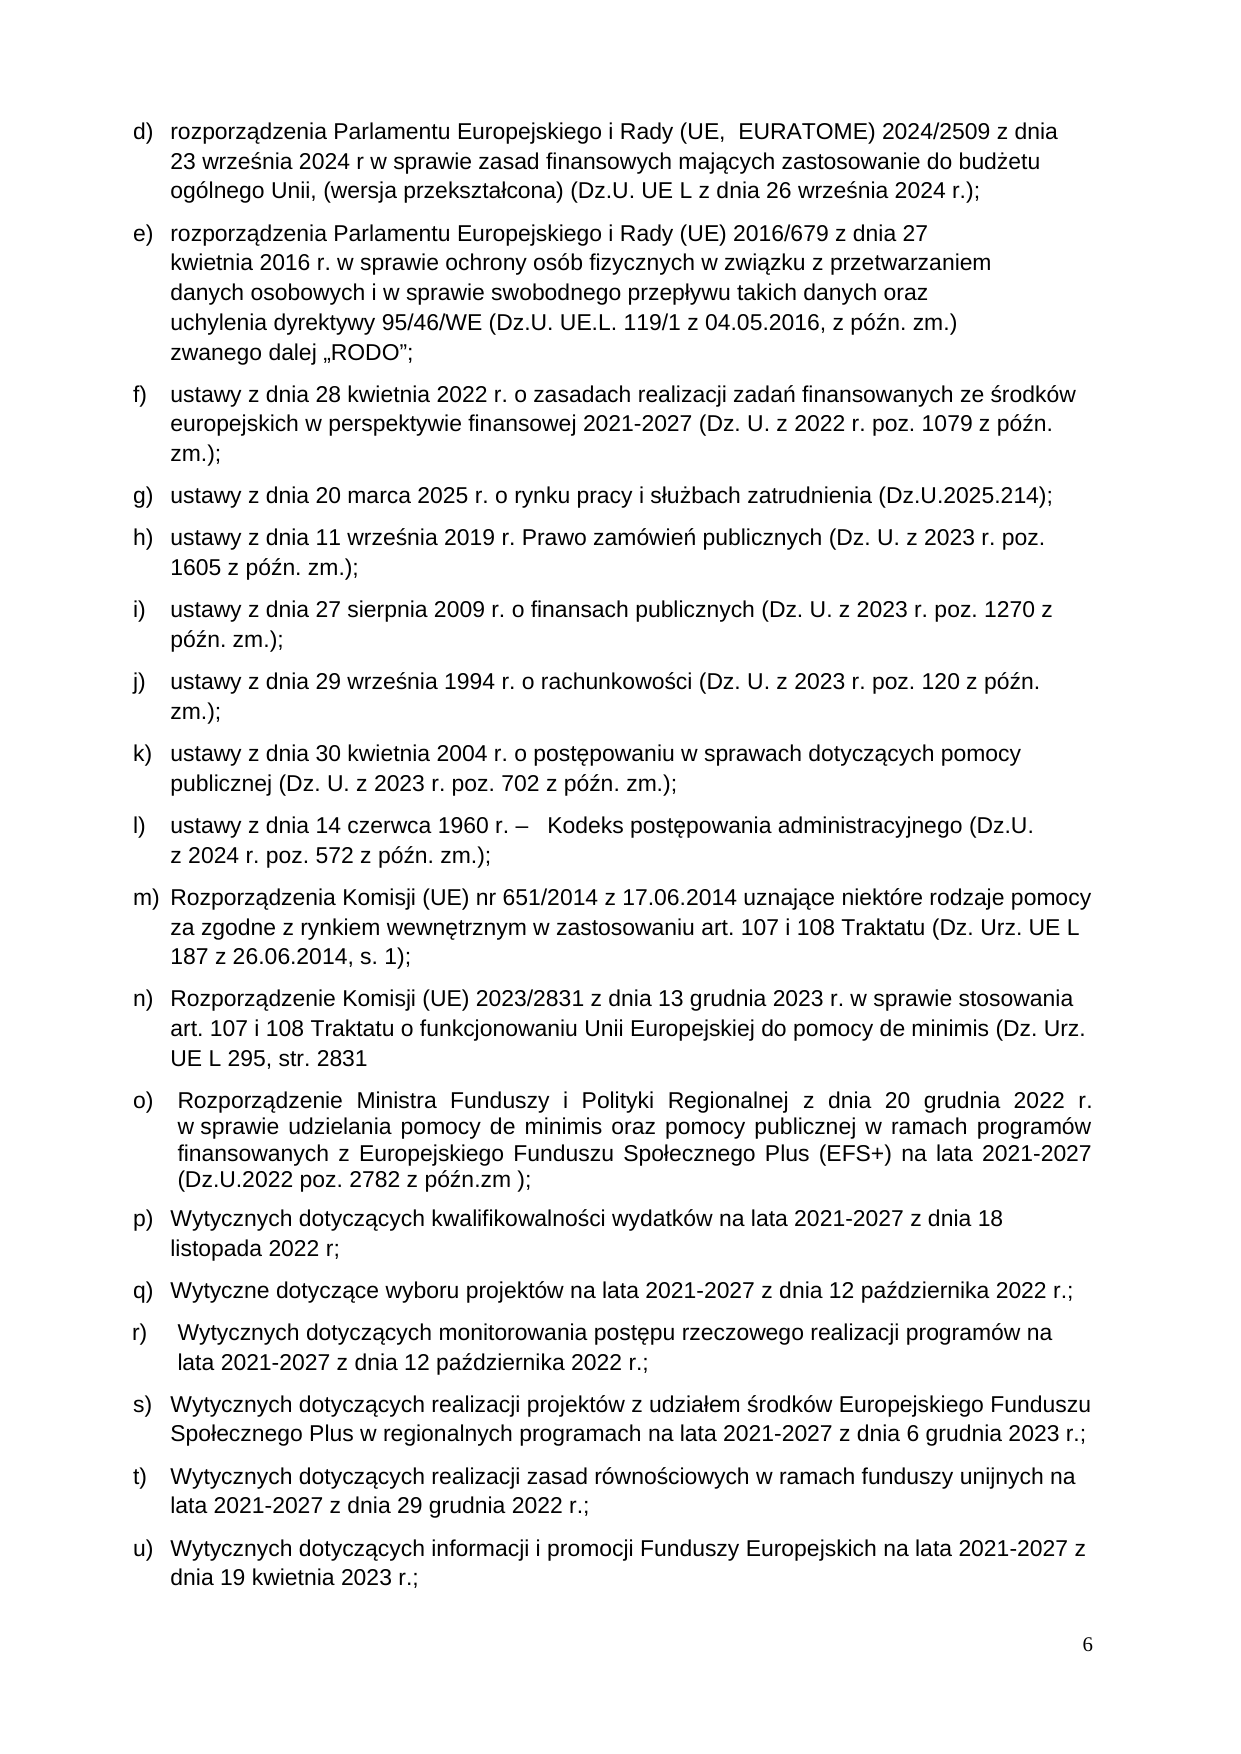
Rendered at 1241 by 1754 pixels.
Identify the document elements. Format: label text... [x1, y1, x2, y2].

list Wytycznych dotyczących kwalifikowalności wydatków na lata 2021-2027 z dnia 18 listopada 2022 r; [133, 1205, 1092, 1261]
list ustawy z dnia 30 kwietnia 2004 r. o postępowaniu w sprawach dotyczących pomocy publicznej (Dz. U. z 2023 r. poz. 702 z późn. zm.); [133, 740, 1092, 796]
list rozporządzenia Parlamentu Europejskiego i Rady (UE) 2016/679 z dnia 27 kwietnia 2016 r. w sprawie ochrony osób fizycznych w związku z przetwarzaniem danych osobowych i w sprawie swobodnego przepływu takich danych oraz uchylenia dyrektywy 95/46/WE (Dz.U. UE.L. 119/1 z 04.05.2016, z późn. zm.) zwanego dalej „RODO”; [133, 220, 1092, 365]
list Wytycznych dotyczących realizacji projektów z udziałem środków Europejskiego Funduszu Społecznego Plus w regionalnych programach na lata 2021-2027 z dnia 6 grudnia 2023 r.; [133, 1391, 1092, 1447]
list ustawy z dnia 29 września 1994 r. o rachunkowości (Dz. U. z 2023 r. poz. 120 z późn. zm.); [133, 668, 1092, 724]
list Wytycznych dotyczących monitorowania postępu rzeczowego realizacji programów na lata 2021-2027 z dnia 12 października 2022 r.; [132, 1319, 1092, 1375]
list ustawy z dnia 28 kwietnia 2022 r. o zasadach realizacji zadań finansowanych ze środków europejskich w perspektywie finansowej 2021-2027 (Dz. U. z 2022 r. poz. 1079 z późn. zm.); [133, 381, 1092, 466]
list ustawy z dnia 11 września 2019 r. Prawo zamówień publicznych (Dz. U. z 2023 r. poz. 1605 z późn. zm.); [133, 524, 1092, 580]
list ustawy z dnia 14 czerwca 1960 r. – Kodeks postępowania administracyjnego (Dz.U. z 2024 r. poz. 572 z późn. zm.); [133, 812, 1092, 868]
list Wytyczne dotyczące wyboru projektów na lata 2021-2027 z dnia 12 października 2022 r.; [133, 1277, 1092, 1303]
list Wytycznych dotyczących informacji i promocji Funduszy Europejskich na lata 2021-2027 z dnia 19 kwietnia 2023 r.; [133, 1534, 1092, 1591]
list Rozporządzenie Komisji (UE) 2023/2831 z dnia 13 grudnia 2023 r. w sprawie stosowania art. 107 i 108 Traktatu o funkcjonowaniu Unii Europejskiej do pomocy de minimis (Dz. Urz. UE L 295, str. 2831 [133, 985, 1092, 1071]
list Rozporządzenia Komisji (UE) nr 651/2014 z 17.06.2014 uznające niektóre rodzaje pomocy za zgodne z rynkiem wewnętrznym w zastosowaniu art. 107 i 108 Traktatu (Dz. Urz. UE L 187 z 26.06.2014, s. 1); [133, 884, 1092, 969]
list rozporządzenia Parlamentu Europejskiego i Rady (UE, EURATOME) 2024/2509 z dnia 23 września 2024 r w sprawie zasad finansowych mających zastosowanie do budżetu ogólnego Unii, (wersja przekształcona) (Dz.U. UE L z dnia 26 września 2024 r.); [133, 118, 1092, 204]
list ustawy z dnia 20 marca 2025 r. o rynku pracy i służbach zatrudnienia (Dz.U.2025.214); [133, 482, 1092, 508]
list ustawy z dnia 27 sierpnia 2009 r. o finansach publicznych (Dz. U. z 2023 r. poz. 1270 z późn. zm.); [133, 596, 1092, 652]
list Rozporządzenie Ministra Funduszy i Polityki Regionalnej z dnia 20 grudnia 2022 r. w sprawie udzielania pomocy de minimis oraz pomocy publicznej w ramach programów finansowanych z Europejskiego Funduszu Społecznego Plus (EFS+) na lata 2021-2027 (Dz.U.2022 poz. 2782 z późn.zm ); [133, 1087, 1092, 1192]
list Wytycznych dotyczących realizacji zasad równościowych w ramach funduszy unijnych na lata 2021-2027 z dnia 29 grudnia 2022 r.; [133, 1463, 1092, 1519]
